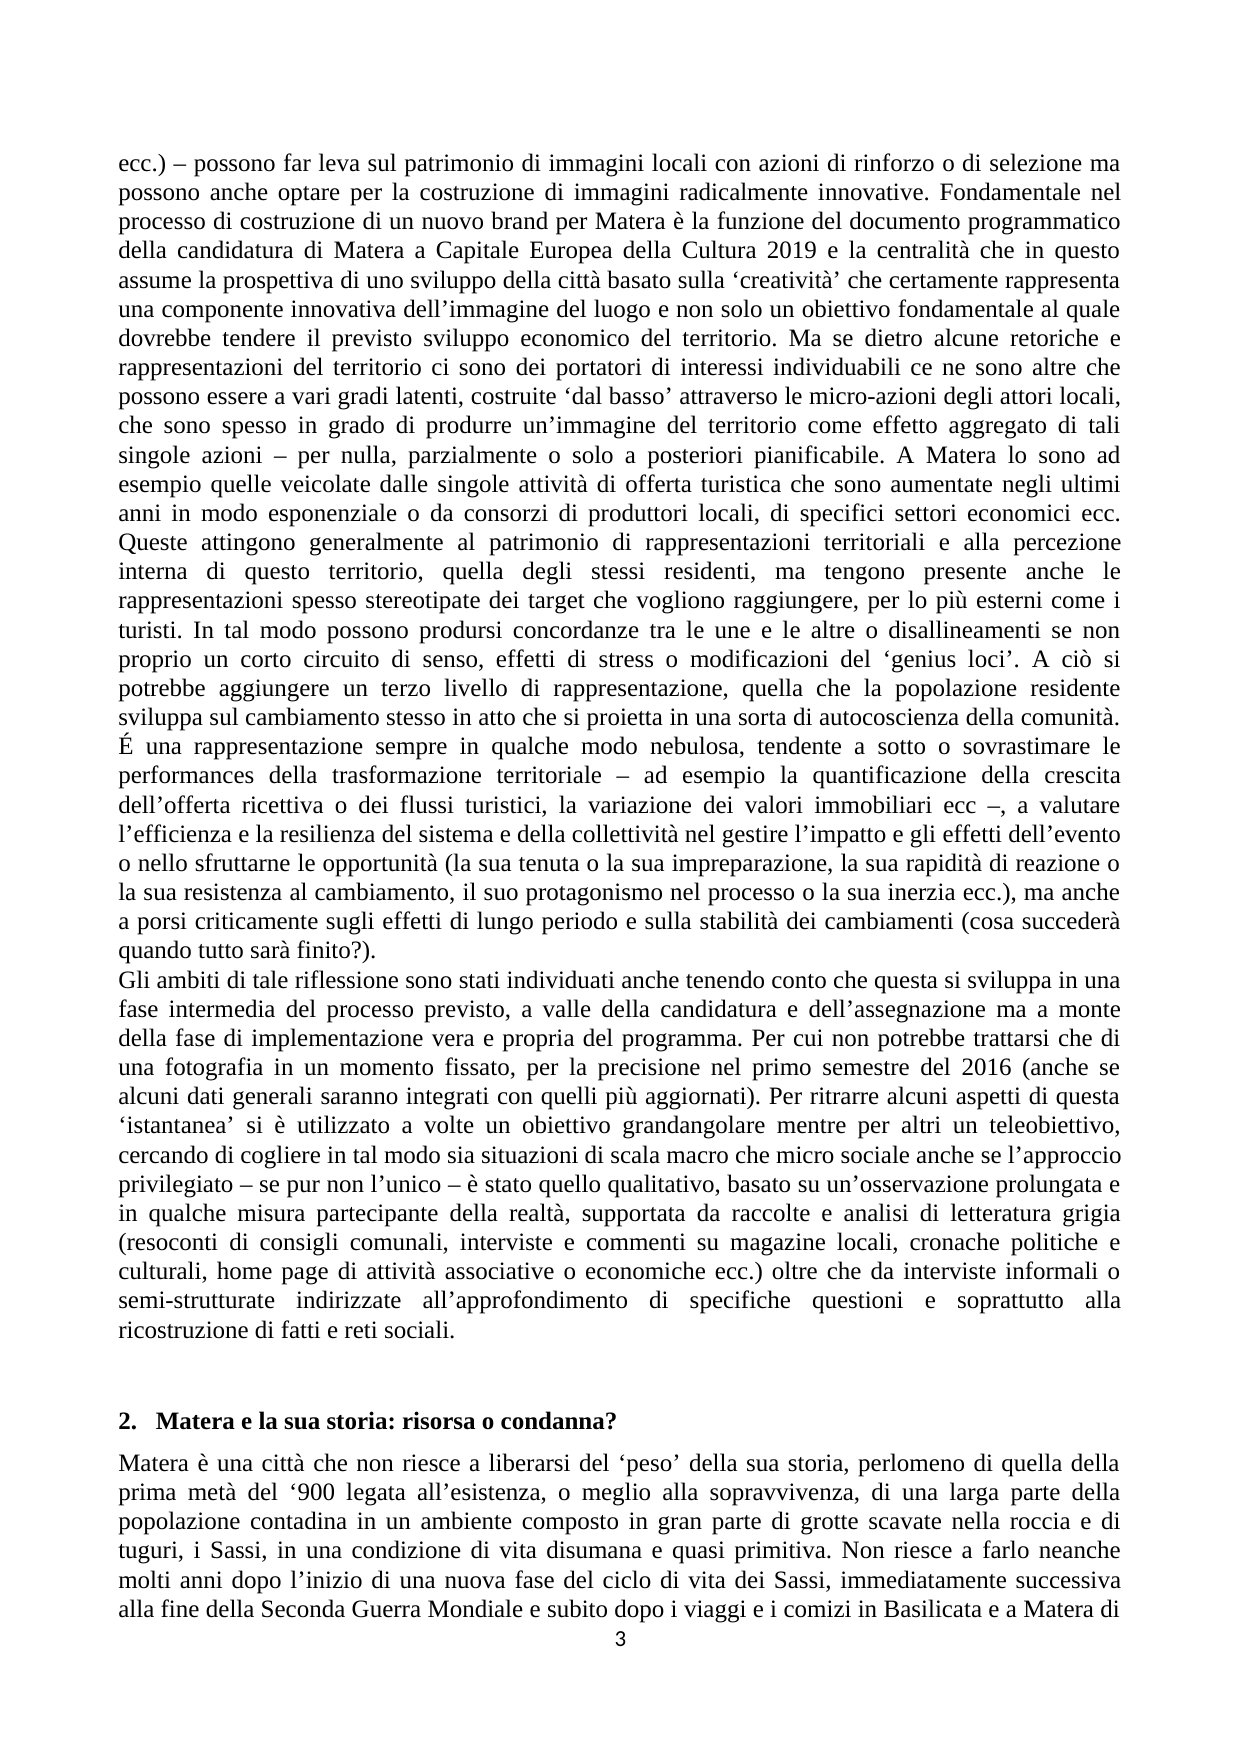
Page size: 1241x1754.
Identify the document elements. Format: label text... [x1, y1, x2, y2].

text Matera e la sua storia: risorsa o condanna? [118, 1406, 1122, 1435]
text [118, 148, 1122, 964]
text Gli ambiti di tale riflessione sono stati individuati anche tenendo conto che questa si sviluppa in una fase intermedia del processo previsto, a valle della candidatura e dell’assegnazione ma a monte della fase di implementazione vera e propria del programma. Per cui non potrebbe trattarsi che di una fotografia in un momento fissato, per la precisione nel primo semestre del 2016 (anche se alcuni dati generali saranno integrati con quelli più aggiornati). Per ritrarre alcuni aspetti di questa ‘istantanea’ si è utilizzato a volte un obiettivo grandangolare mentre per altri un teleobiettivo, cercando di cogliere in tal modo sia situazioni di scala macro che micro sociale anche se l’approccio privilegiato – se pur non l’unico – è stato quello qualitativo, basato su un’osservazione prolungata e in qualche misura partecipante della realtà, supportata da raccolte e analisi di letteratura grigia (resoconti di consigli comunali, interviste e commenti su magazine locali, cronache politiche e culturali, home page di attività associative o economiche ecc.) oltre che da interviste informali o semi-strutturate indirizzate all’approfondimento di specifiche questioni e soprattutto alla ricostruzione di fatti e reti sociali. [118, 964, 1122, 1343]
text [118, 1448, 1122, 1623]
